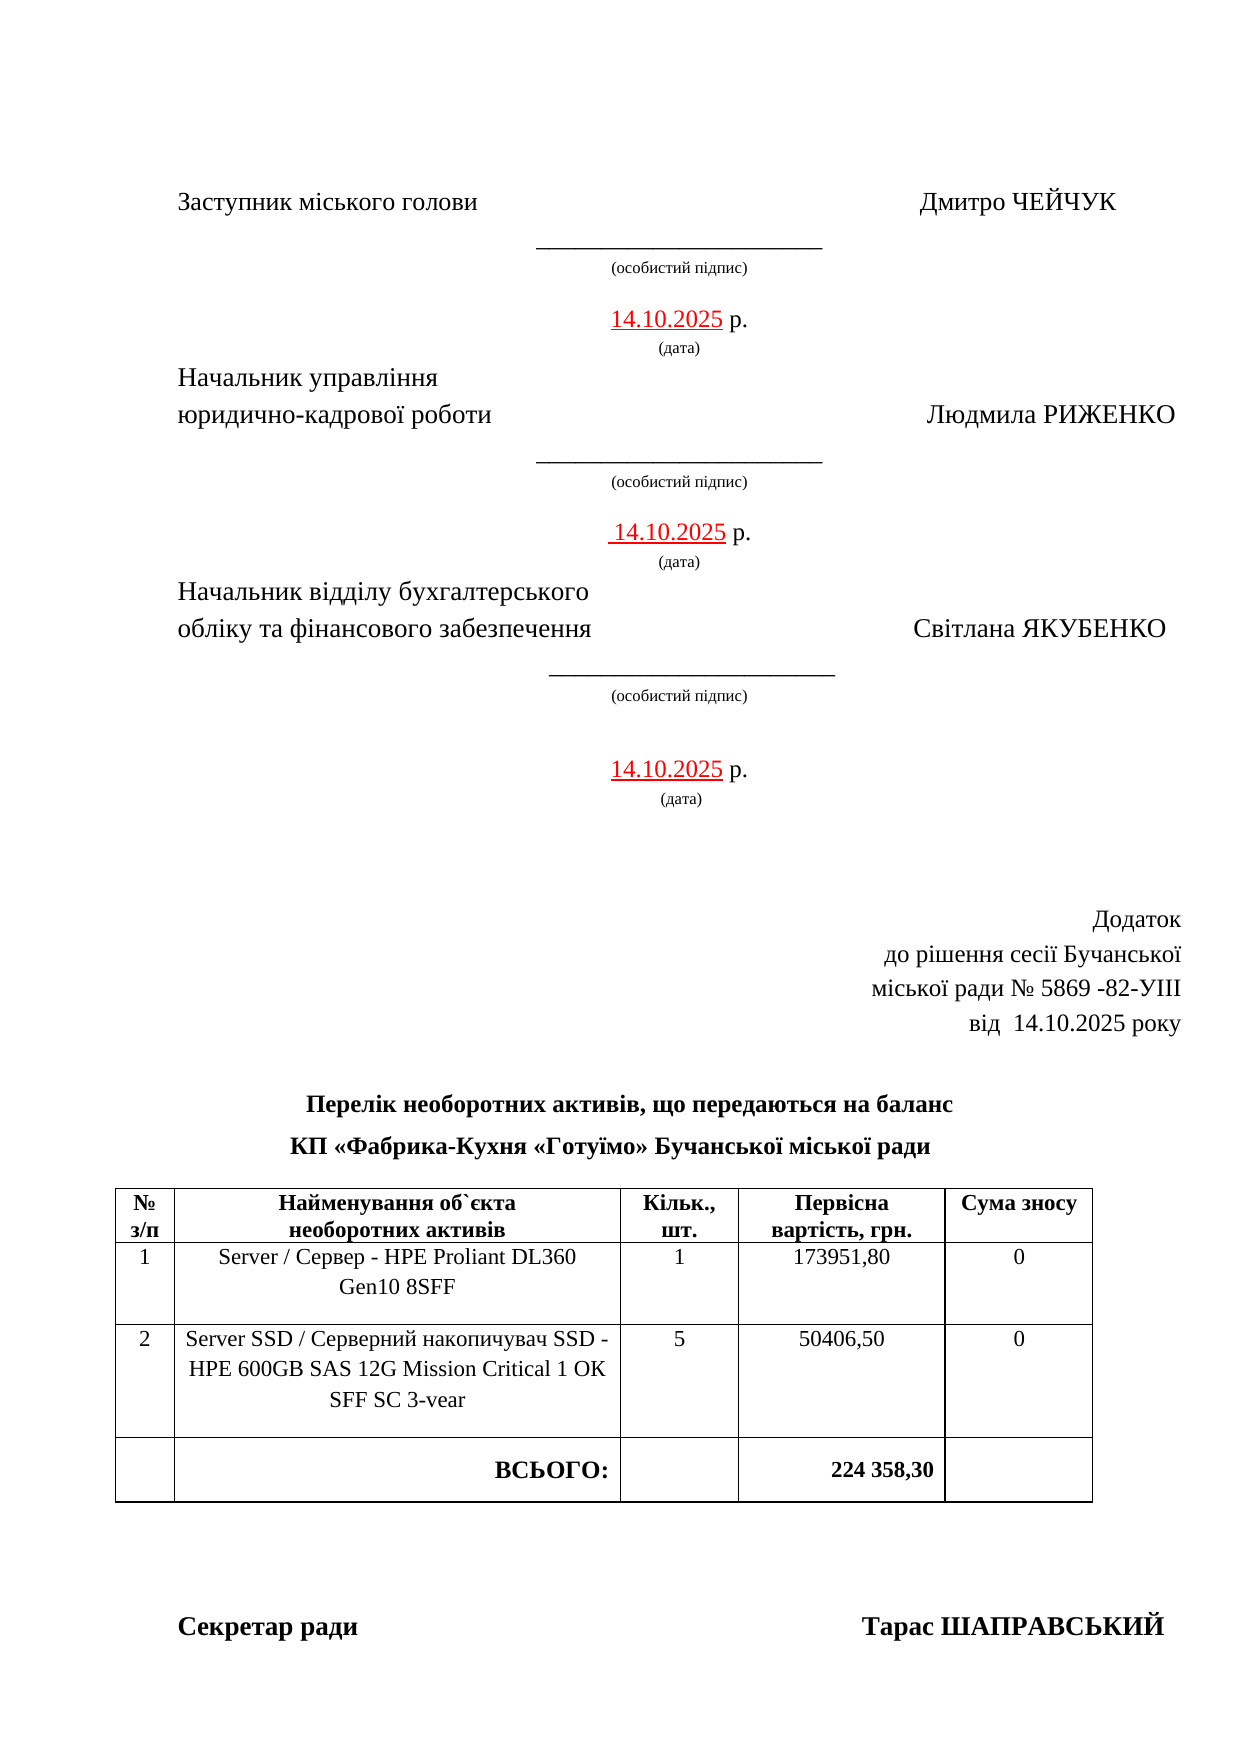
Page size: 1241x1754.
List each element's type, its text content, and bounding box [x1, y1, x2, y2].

text до рішення сесії Бучанської [177, 939, 1181, 968]
text ______________________ [177, 649, 1181, 679]
text (дата) [177, 338, 1181, 357]
text Начальник управління [177, 361, 1181, 392]
text 14.10.2025 р. [177, 517, 1181, 546]
text міської ради № 5869 -82-УІІІ [177, 973, 1181, 1002]
table_cell 0 [946, 1325, 1092, 1437]
text від 14.10.2025 року [177, 1008, 1181, 1037]
table_header Найменування об`єкта необоротних активів [175, 1189, 620, 1242]
table_cell 1 [621, 1243, 738, 1324]
table_header Первісна вартість, грн. [739, 1189, 944, 1242]
text Начальник відділу бухгалтерського [177, 575, 1181, 606]
table_cell ВСЬОГО: [175, 1438, 620, 1501]
text 14.10.2025 р. [177, 754, 1181, 783]
table_header Сума зносу [946, 1189, 1092, 1242]
text Перелік необоротних активів, що передаються на баланс [177, 1089, 1181, 1118]
text юридично-кадрової роботи Людмила РИЖЕНКО [177, 398, 1181, 429]
table_cell Server / Сервер - НРЕ Proliant DL360 Gen10 8SFF [175, 1243, 620, 1324]
table_cell 2 [116, 1325, 174, 1437]
text (дата) [177, 788, 1181, 808]
text обліку та фінансового забезпечення Світлана ЯКУБЕНКО [177, 612, 1181, 643]
text КП «Фабрика-Кухня «Готуїмо» Бучанської міської ради [177, 1131, 1181, 1159]
text (особистий підпис) [177, 472, 1181, 491]
text Заступник міського голови Дмитро ЧЕЙЧУК [177, 186, 1181, 216]
text (особистий підпис) [177, 258, 1181, 277]
table_cell [621, 1438, 738, 1501]
table_cell [116, 1438, 174, 1501]
text Секретар ради Тарас ШАПРАВСЬКИЙ [177, 1610, 1181, 1641]
table_cell 1 [116, 1243, 174, 1324]
table_cell Server SSD / Серверний накопичувач SSD - НРЕ 600GB SAS 12G Mission Critical 1 ОК SFF SC 3-vear [175, 1325, 620, 1437]
table_cell 224 358,30 [739, 1438, 944, 1501]
table_cell 50406,50 [739, 1325, 944, 1437]
table_cell 173951,80 [739, 1243, 944, 1324]
text 14.10.2025 р. [177, 304, 1181, 332]
table_cell [946, 1438, 1092, 1501]
text (дата) [177, 552, 1181, 571]
table_cell 0 [946, 1243, 1092, 1324]
text (особистий підпис) [177, 685, 1181, 704]
text ______________________ [177, 222, 1181, 252]
table_header № з/п [116, 1189, 174, 1242]
text ______________________ [177, 436, 1181, 466]
text Додаток [177, 904, 1181, 933]
table_cell 5 [621, 1325, 738, 1437]
table_header Кільк., шт. [621, 1189, 738, 1242]
